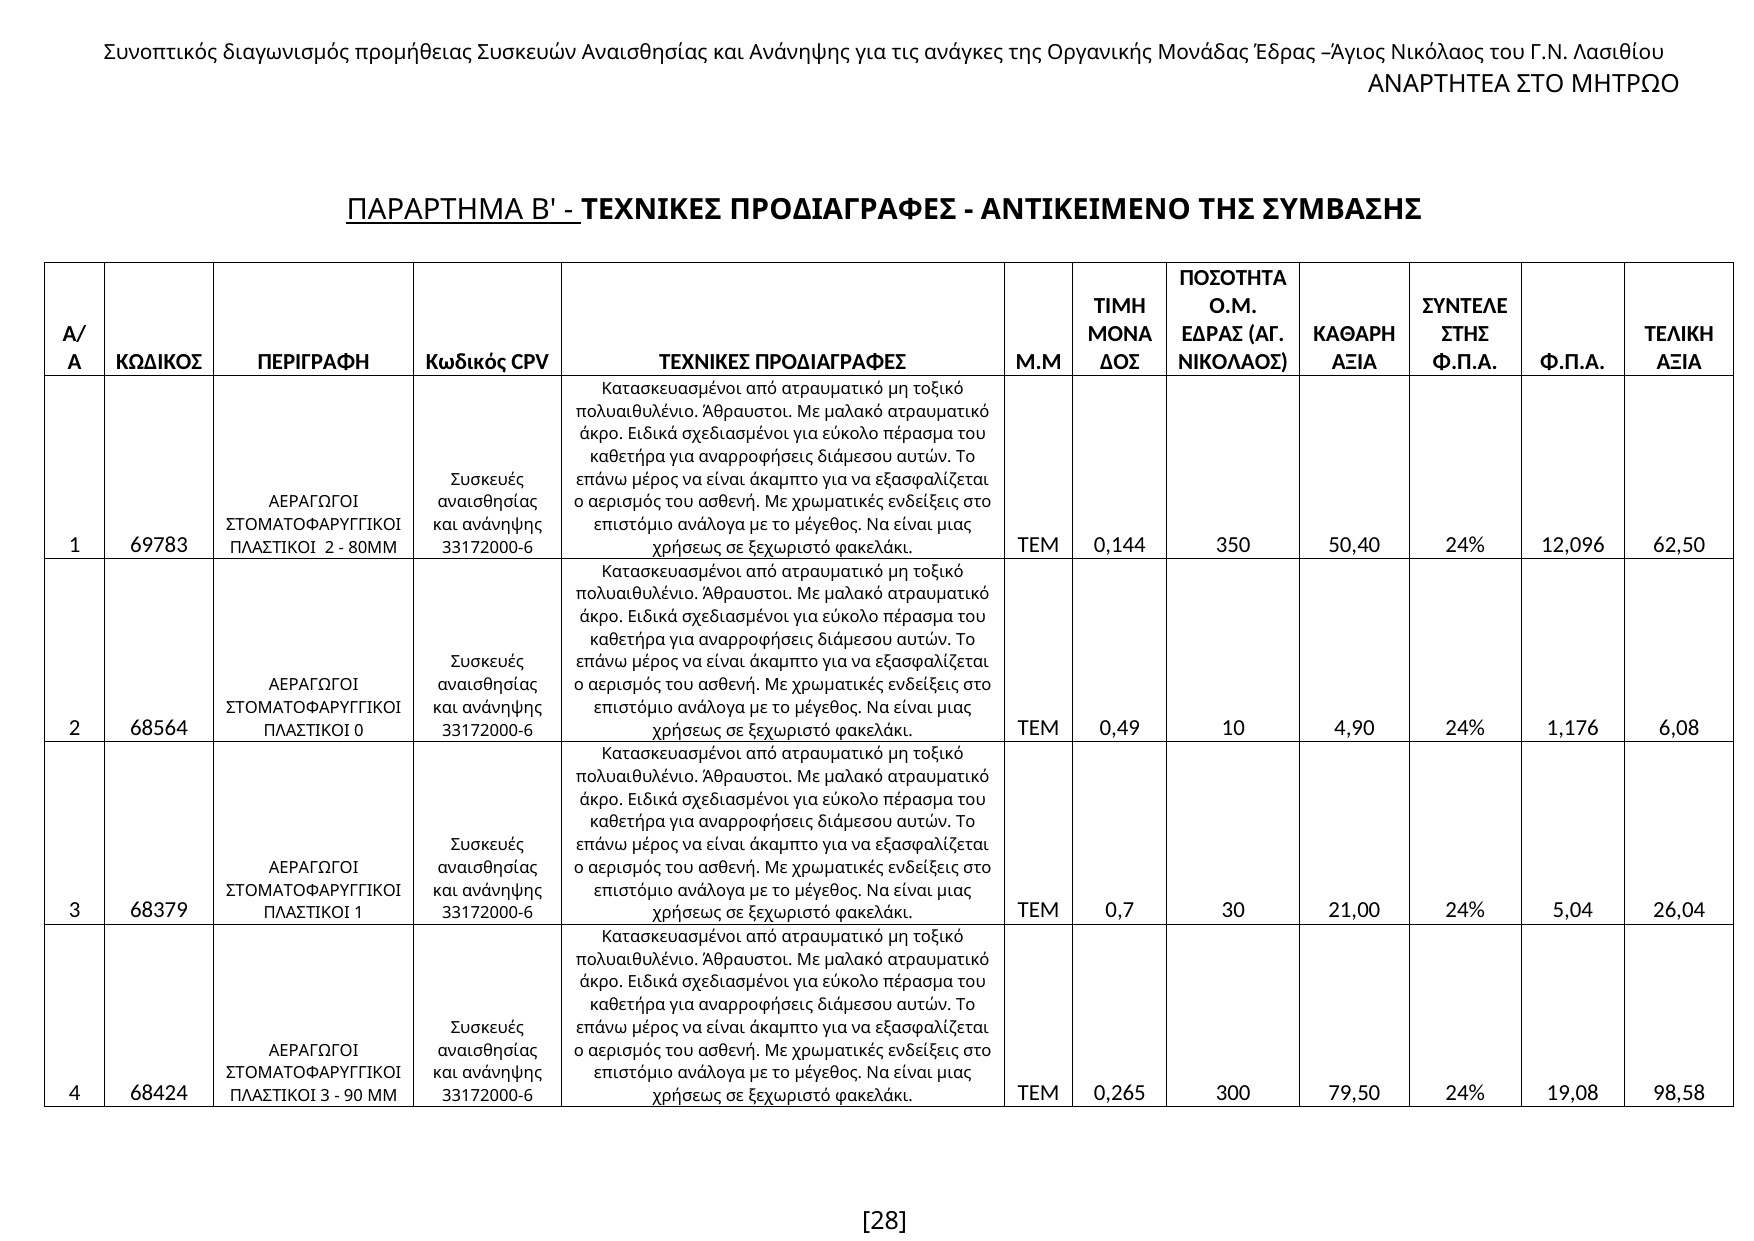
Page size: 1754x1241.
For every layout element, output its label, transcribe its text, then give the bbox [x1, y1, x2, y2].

table_cell 350 [1167, 376, 1299, 558]
table_cell 4 [45, 925, 104, 1106]
table_header ΤΙΜΗ ΜΟΝΑΔΟΣ [1073, 263, 1166, 375]
table_cell Συσκευές αναισθησίας και ανάνηψης 33172000-6 [414, 376, 561, 558]
table_cell ΑΕΡΑΓΩΓΟΙ ΣΤΟΜΑΤΟΦΑΡΥΓΓΙΚΟΙ ΠΛΑΣΤΙΚΟΙ 0 [214, 559, 413, 741]
table_cell 1 [45, 376, 104, 558]
table_cell 21,00 [1300, 742, 1409, 923]
table_cell 68379 [105, 742, 213, 923]
table_cell 12,096 [1522, 376, 1624, 558]
table_cell 62,50 [1625, 376, 1733, 558]
table_header ΤΕΛΙΚΗ ΑΞΙΑ [1625, 263, 1733, 375]
table_header Κωδικός CPV [414, 263, 561, 375]
table_cell 0,49 [1073, 559, 1166, 741]
table_cell 24% [1410, 559, 1521, 741]
table_cell 24% [1410, 376, 1521, 558]
table_cell 30 [1167, 742, 1299, 923]
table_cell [562, 925, 1004, 1106]
table_cell 26,04 [1625, 742, 1733, 923]
table_cell 3 [45, 742, 104, 923]
table_cell 0,144 [1073, 376, 1166, 558]
table_cell 69783 [105, 376, 213, 558]
table_cell 2 [45, 559, 104, 741]
table_cell 0,265 [1073, 925, 1166, 1106]
table_cell 1,176 [1522, 559, 1624, 741]
table_header Φ.Π.Α. [1522, 263, 1624, 375]
table_cell ΑΕΡΑΓΩΓΟΙ ΣΤΟΜΑΤΟΦΑΡΥΓΓΙΚΟΙ ΠΛΑΣΤΙΚΟΙ 1 [214, 742, 413, 923]
table_cell ΑΕΡΑΓΩΓΟΙ ΣΤΟΜΑΤΟΦΑΡΥΓΓΙΚΟΙ ΠΛΑΣΤΙΚΟΙ 2 - 80MM [214, 376, 413, 558]
table_header Μ.Μ [1005, 263, 1072, 375]
table_header ΣΥΝΤΕΛΕΣΤΗΣ Φ.Π.Α. [1410, 263, 1521, 375]
table_cell TEM [1005, 559, 1072, 741]
table_cell 10 [1167, 559, 1299, 741]
table_cell 0,7 [1073, 742, 1166, 923]
table_header ΠΕΡΙΓΡΑΦΗ [214, 263, 413, 375]
table_cell 24% [1410, 742, 1521, 923]
table_cell TEM [1005, 376, 1072, 558]
table_header ΚΩΔΙΚΟΣ [105, 263, 213, 375]
table_cell 19,08 [1522, 925, 1624, 1106]
table_cell ΑΕΡΑΓΩΓΟΙ ΣΤΟΜΑΤΟΦΑΡΥΓΓΙΚΟΙ ΠΛΑΣΤΙΚΟΙ 3 - 90 MM [214, 925, 413, 1106]
table_cell 6,08 [1625, 559, 1733, 741]
table_cell 5,04 [1522, 742, 1624, 923]
table_cell 68424 [105, 925, 213, 1106]
table_cell TEM [1005, 742, 1072, 923]
table_cell TEM [1005, 925, 1072, 1106]
table_header ΚΑΘΑΡΗ ΑΞΙΑ [1300, 263, 1409, 375]
table_cell 24% [1410, 925, 1521, 1106]
table_header ΤΕΧΝΙΚΕΣ ΠΡΟΔΙΑΓΡΑΦΕΣ [562, 263, 1004, 375]
table_cell 98,58 [1625, 925, 1733, 1106]
table_cell 68564 [105, 559, 213, 741]
subtitle ΠΑΡΑΡΤΗΜΑ Β' - ΤΕΧΝΙΚΕΣ ΠΡΟΔΙΑΓΡΑΦΕΣ - ΑΝΤΙΚΕΙΜΕΝΟ ΤΗΣ ΣΥΜΒΑΣΗΣ [89, 188, 1680, 228]
table_cell 300 [1167, 925, 1299, 1106]
table_cell Συσκευές αναισθησίας και ανάνηψης 33172000-6 [414, 559, 561, 741]
table_cell 50,40 [1300, 376, 1409, 558]
table_cell 4,90 [1300, 559, 1409, 741]
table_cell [414, 925, 561, 1106]
table_cell 79,50 [1300, 925, 1409, 1106]
table_header Α/Α [45, 263, 104, 375]
table_cell Συσκευές αναισθησίας και ανάνηψης 33172000-6 [414, 742, 561, 923]
table_header ΠΟΣΟΤΗΤΑ Ο.Μ. ΕΔΡΑΣ (ΑΓ. ΝΙΚΟΛΑΟΣ) [1167, 263, 1299, 375]
